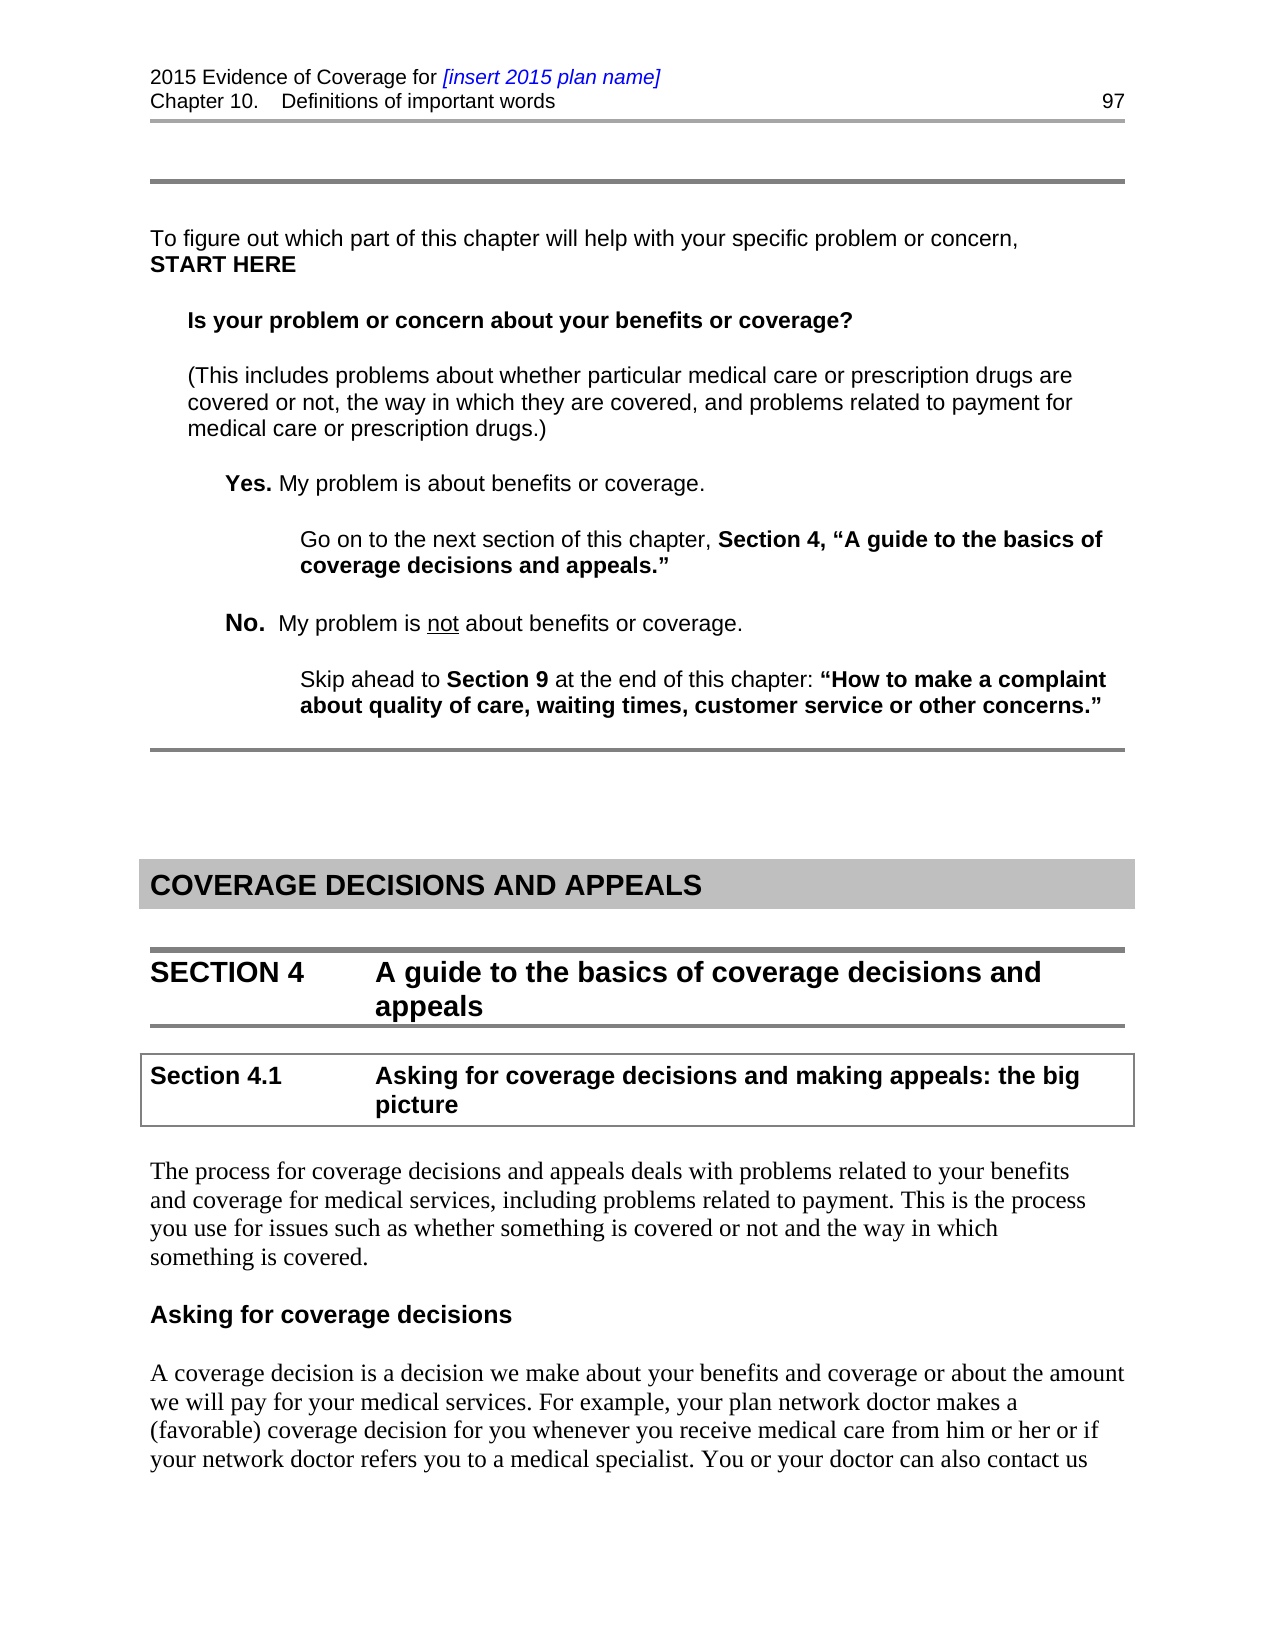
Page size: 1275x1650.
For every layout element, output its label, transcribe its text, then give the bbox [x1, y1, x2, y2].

subtitle COVERAGE DECISIONS AND APPEALS [142, 861, 1133, 907]
text The process for coverage decisions and appeals deals with problems related to your benefits and coverage for medical services, including problems related to payment. This is the process you use for issues such as whether something is covered or not and the way in which something is covered. [150, 1156, 1106, 1271]
subtitle Section 4.1 Asking for coverage decisions and making appeals: the big picture [142, 1055, 1133, 1125]
subtitle SECTION 4 A guide to the basics of coverage decisions and appeals [150, 953, 1125, 1024]
text Go on to the next section of this chapter, Section 4, “A guide to the basics of coverage decisions and appeals.” [300, 526, 1125, 578]
text Skip ahead to Section 9 at the end of this chapter: “How to make a complaint about quality of care, waiting times, customer service or other concerns.” [300, 666, 1125, 718]
subtitle Asking for coverage decisions [150, 1300, 1125, 1329]
text To figure out which part of this chapter will help with your specific problem or concern, START HERE [150, 225, 1125, 277]
subtitle Is your problem or concern about your benefits or coverage? [187, 307, 1125, 333]
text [150, 1358, 1125, 1473]
text (This includes problems about whether particular medical care or prescription drugs are covered or not, the way in which they are covered, and problems related to payment for medical care or prescription drugs.) [187, 362, 1125, 441]
text No. My problem is not about benefits or coverage. [225, 608, 1125, 636]
text Yes. My problem is about benefits or coverage. [225, 470, 1125, 497]
